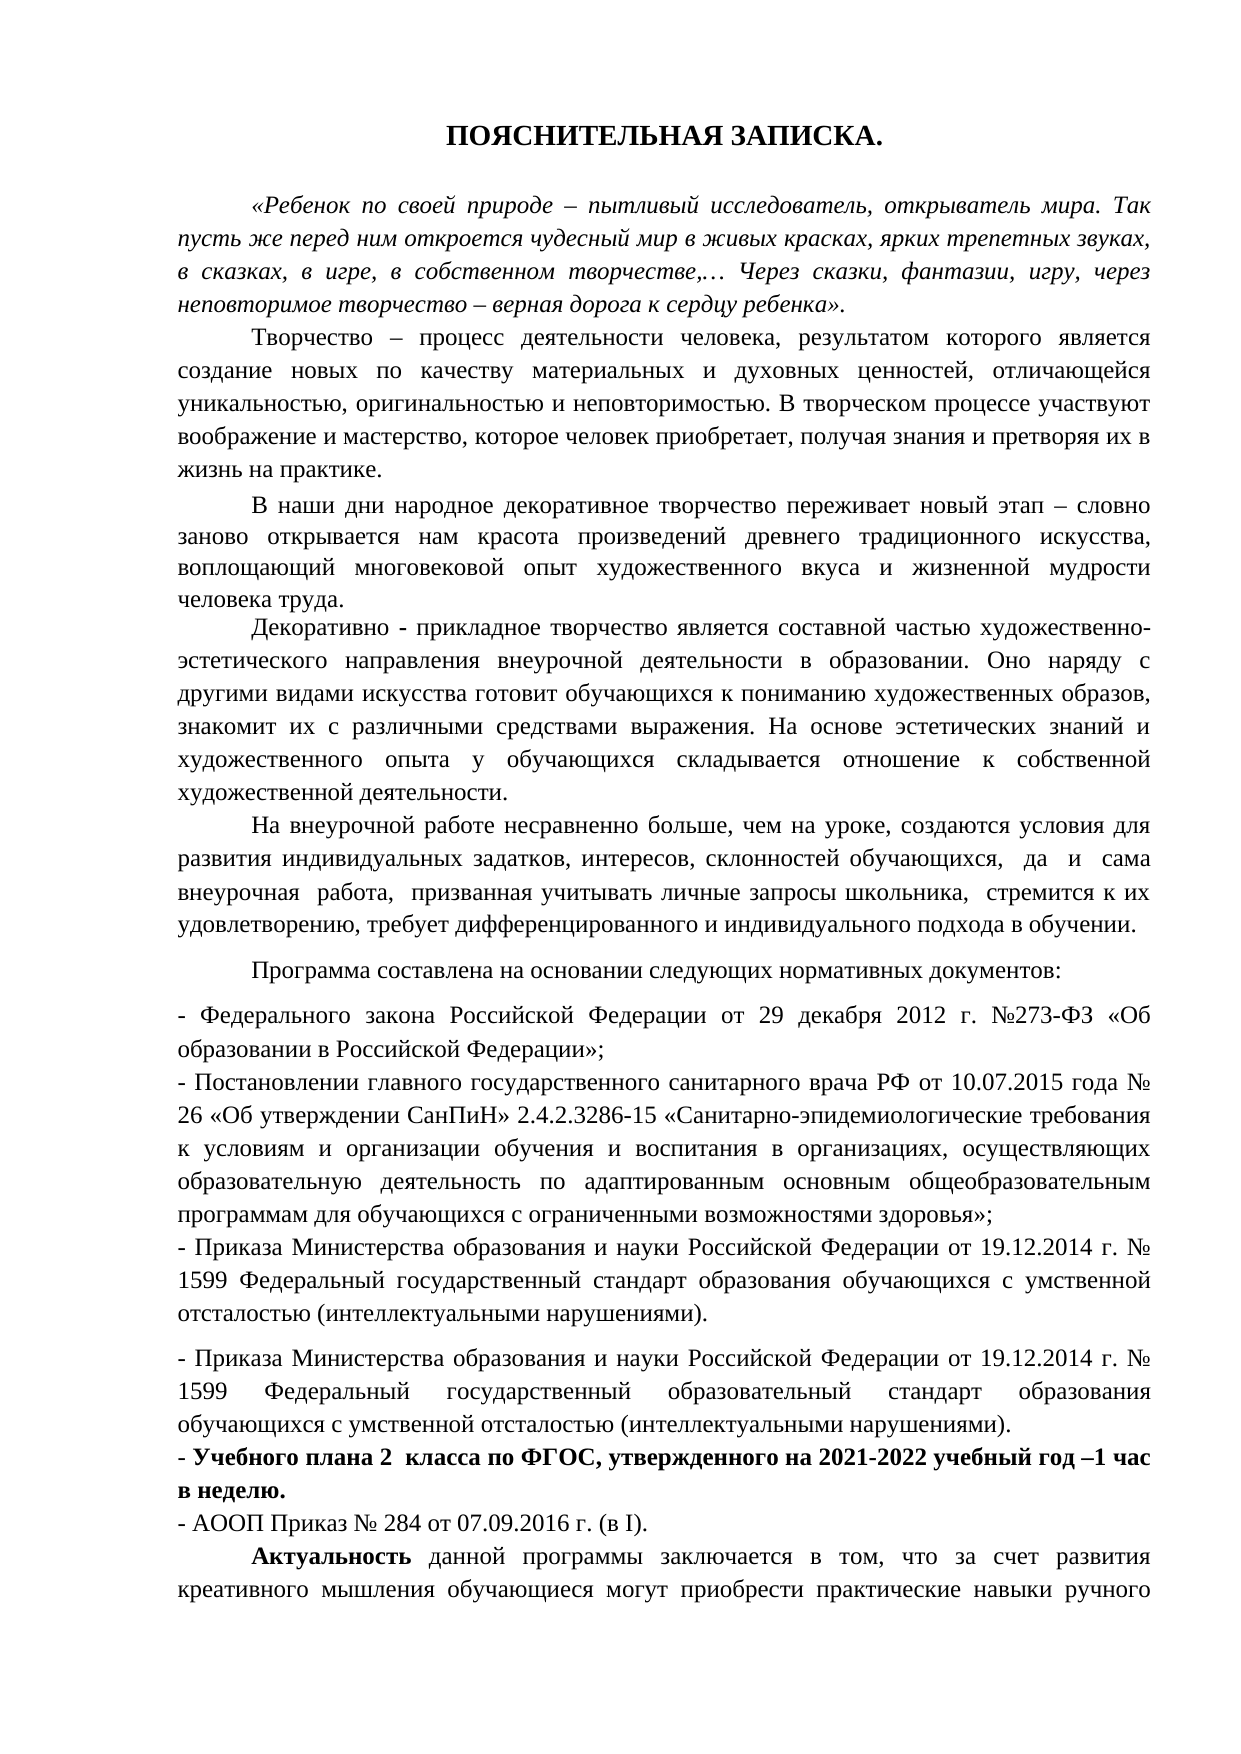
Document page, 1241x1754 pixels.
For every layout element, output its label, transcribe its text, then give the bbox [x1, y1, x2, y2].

text Творчество – процесс деятельности человека, результатом которого является создание новых по качеству материальных и духовных ценностей, отличающейся уникальностью, оригинальностью и неповторимостью. В творческом процессе участвуют воображение и мастерство, которое человек приобретает, получая знания и претворяя их в жизнь на практике. [177, 322, 1152, 483]
text ПОЯСНИТЕЛЬНАЯ ЗАПИСКА. [177, 118, 1152, 152]
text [177, 1541, 1152, 1603]
text - Федерального закона Российской Федерации от 29 декабря . №273-ФЗ «Об образовании в Российской Федерации»; [177, 1001, 1152, 1062]
text Программа составлена на основании следующих нормативных документов: [177, 955, 1152, 984]
text «Ребенок по своей природе – пытливый исследователь, открыватель мира. Так пусть же перед ним откроется чудесный мир в живых красках, ярких трепетных звуках, в сказках, в игре, в собственном творчестве,… Через сказки, фантазии, игру, через неповторимое творчество – верная дорога к сердцу ребенка». [177, 190, 1152, 318]
text - Приказа Министерства образования и науки Российской Федерации от 19.12.2014 г. № 1599 Федеральный государственный образовательный стандарт образования обучающихся с умственной отсталостью (интеллектуальными нарушениями). [177, 1343, 1152, 1438]
text - АООП Приказ № 284 от 07.09.2016 г. (в I). [177, 1508, 1152, 1537]
text Декоративно - прикладное творчество является составной частью художественно-эстетического направления внеурочной деятельности в образовании. Оно наряду с другими видами искусства готовит обучающихся к пониманию художественных образов, знакомит их с различными средствами выражения. На основе эстетических знаний и художественного опыта у обучающихся складывается отношение к собственной художественной деятельности. [177, 612, 1152, 806]
text - Учебного плана 2 класса по ФГОС, утвержденного на 2021-2022 учебный год –1 час в неделю. [177, 1442, 1152, 1504]
text - Приказа Министерства образования и науки Российской Федерации от 19.12.2014 г. № 1599 Федеральный государственный стандарт образования обучающихся с умственной отсталостью (интеллектуальными нарушениями). [177, 1232, 1152, 1327]
text На внеурочной работе несравненно больше, чем на уроке, создаются условия для развития индивидуальных задатков, интересов, склонностей обучающихся, да и сама внеурочная работа, призванная учитывать личные запросы школьника, стремится к их удовлетворению, требует дифференцированного и индивидуального подхода в обучении. [177, 811, 1152, 938]
text - Постановлении главного государственного санитарного врача РФ от 10.07.2015 года № 26 «Об утверждении СанПиН» 2.4.2.3286-15 «Санитарно-эпидемиологические требования к условиям и организации обучения и воспитания в организациях, осуществляющих образовательную деятельность по адаптированным основным общеобразовательным программам для обучающихся с ограниченными возможностями здоровья»; [177, 1067, 1152, 1227]
text В наши дни народное декоративное творчество переживает новый этап – словно заново открывается нам красота произведений древнего традиционного искусства, воплощающий многовековой опыт художественного вкуса и жизненной мудрости человека труда. [177, 487, 1152, 612]
